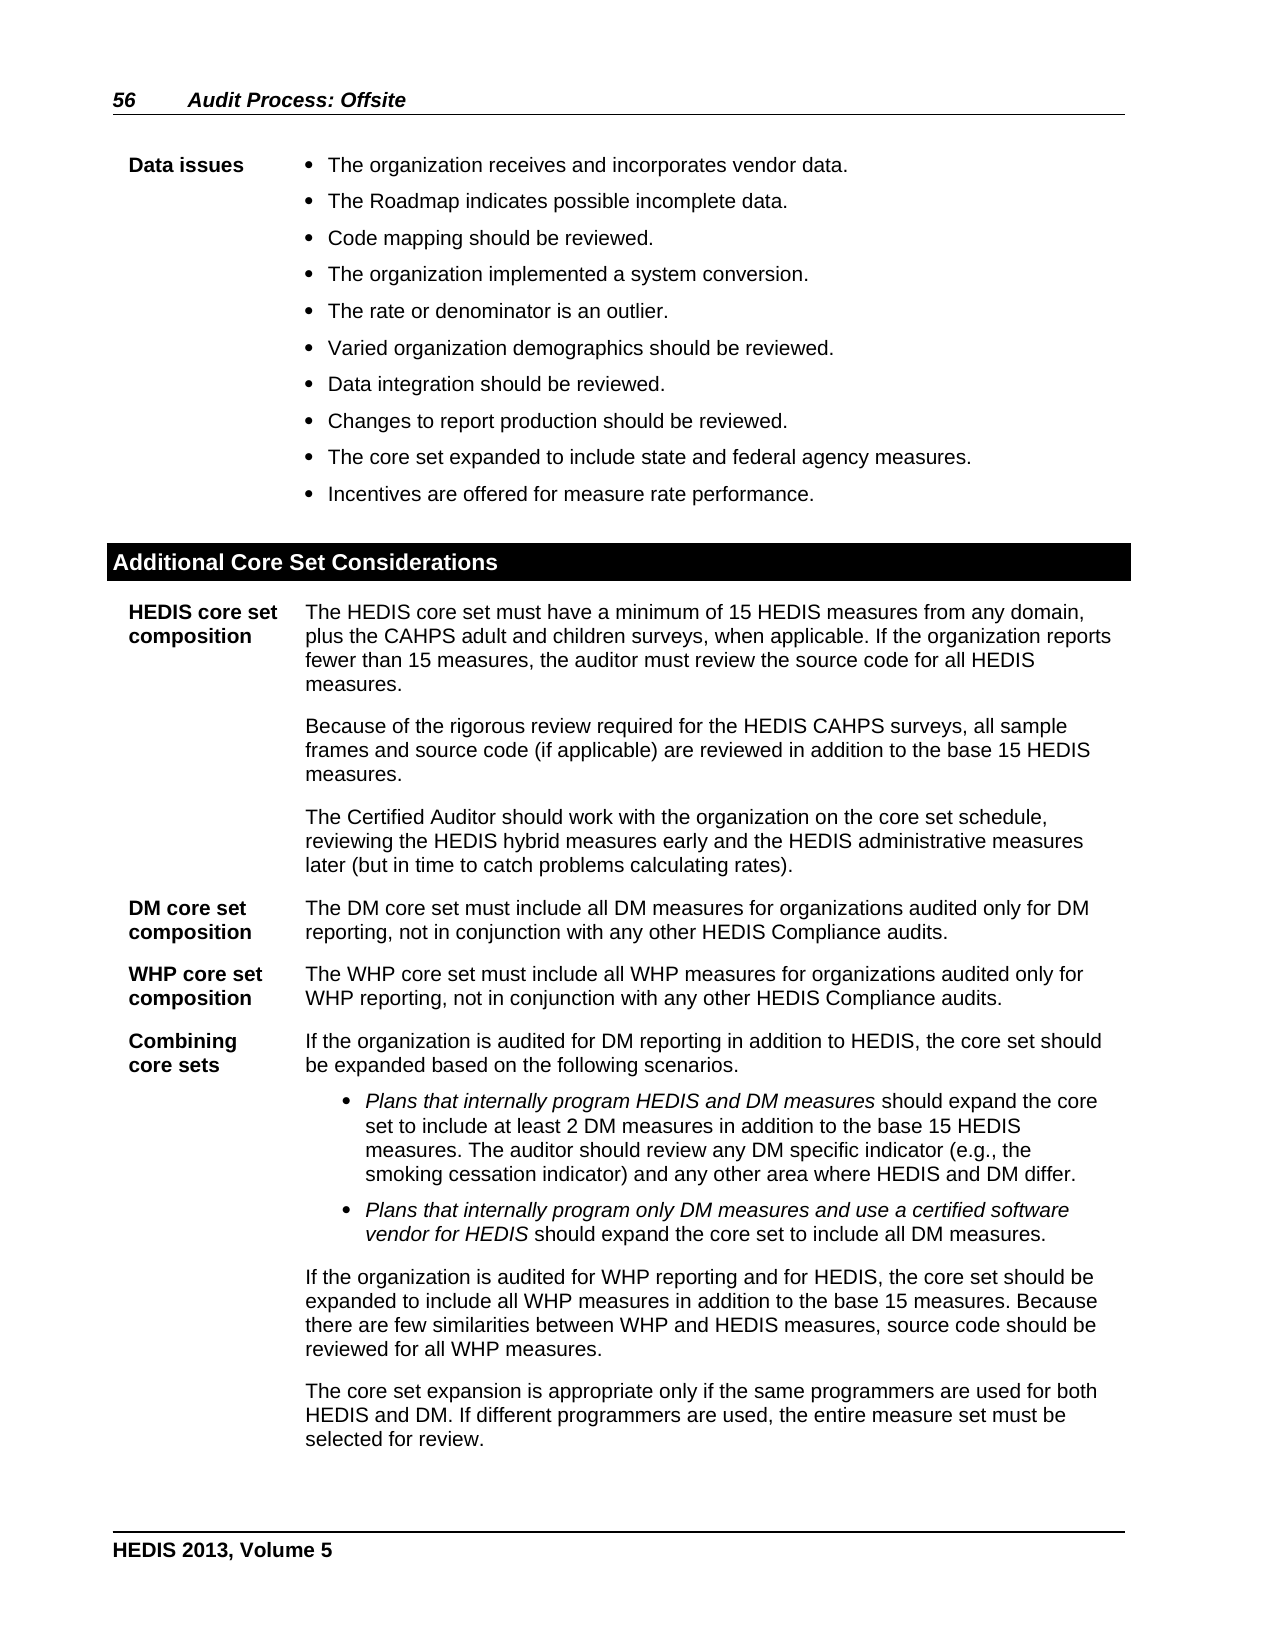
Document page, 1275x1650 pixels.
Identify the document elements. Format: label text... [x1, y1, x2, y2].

table_header Data issues [94, 153, 293, 506]
table_cell If the organization is audited for DM reporting in addition to HEDIS, the core set should be expanded based on the following scenarios. Plans that internally program HEDIS and DM measures should expand the core set to include at least 2 DM measures in addition to the base 15 HEDIS measures. The auditor should review any DM specific indicator (e.g., the smoking cessation indicator) and any other area where HEDIS and DM differ. Plans that internally program only DM measures and use a certified software vendor for HEDIS should expand the core set to include all DM measures. If the organization is audited for WHP reporting and for HEDIS, the core set should be expanded to include all WHP measures in addition to the base 15 measures. Because there are few similarities between WHP and HEDIS measures, source code should be reviewed for all WHP measures. The core set expansion is appropriate only if the same programmers are used for both HEDIS and DM. If different programmers are used, the entire measure set must be selected for review. [293, 1010, 1125, 1451]
table_cell The DM core set must include all DM measures for organizations audited only for DM reporting, not in conjunction with any other HEDIS Compliance audits. [293, 877, 1125, 943]
table_header The organization receives and incorporates vendor data. The Roadmap indicates possible incomplete data. Code mapping should be reviewed. The organization implemented a system conversion. The rate or denominator is an outlier. Varied organization demographics should be reviewed. Data integration should be reviewed. Changes to report production should be reviewed. The core set expanded to include state and federal agency measures. Incentives are offered for measure rate performance. [293, 153, 1125, 506]
text Additional Core Set Considerations [108, 545, 1129, 579]
table_cell Combining core sets [94, 1010, 293, 1451]
table_cell The WHP core set must include all WHP measures for organizations audited only for WHP reporting, not in conjunction with any other HEDIS Compliance audits. [293, 944, 1125, 1010]
table_cell WHP core set composition [94, 944, 293, 1010]
table_header The HEDIS core set must have a minimum of 15 HEDIS measures from any domain, plus the CAHPS adult and children surveys, when applicable. If the organization reports fewer than 15 measures, the auditor must review the source code for all HEDIS measures. Because of the rigorous review required for the HEDIS CAHPS surveys, all sample frames and source code (if applicable) are reviewed in addition to the base 15 HEDIS measures. The Certified Auditor should work with the organization on the core set schedule, reviewing the HEDIS hybrid measures early and the HEDIS administrative measures later (but in time to catch problems calculating rates). [293, 581, 1125, 877]
table_header HEDIS core set composition [94, 581, 293, 877]
table_cell DM core set composition [94, 877, 293, 943]
